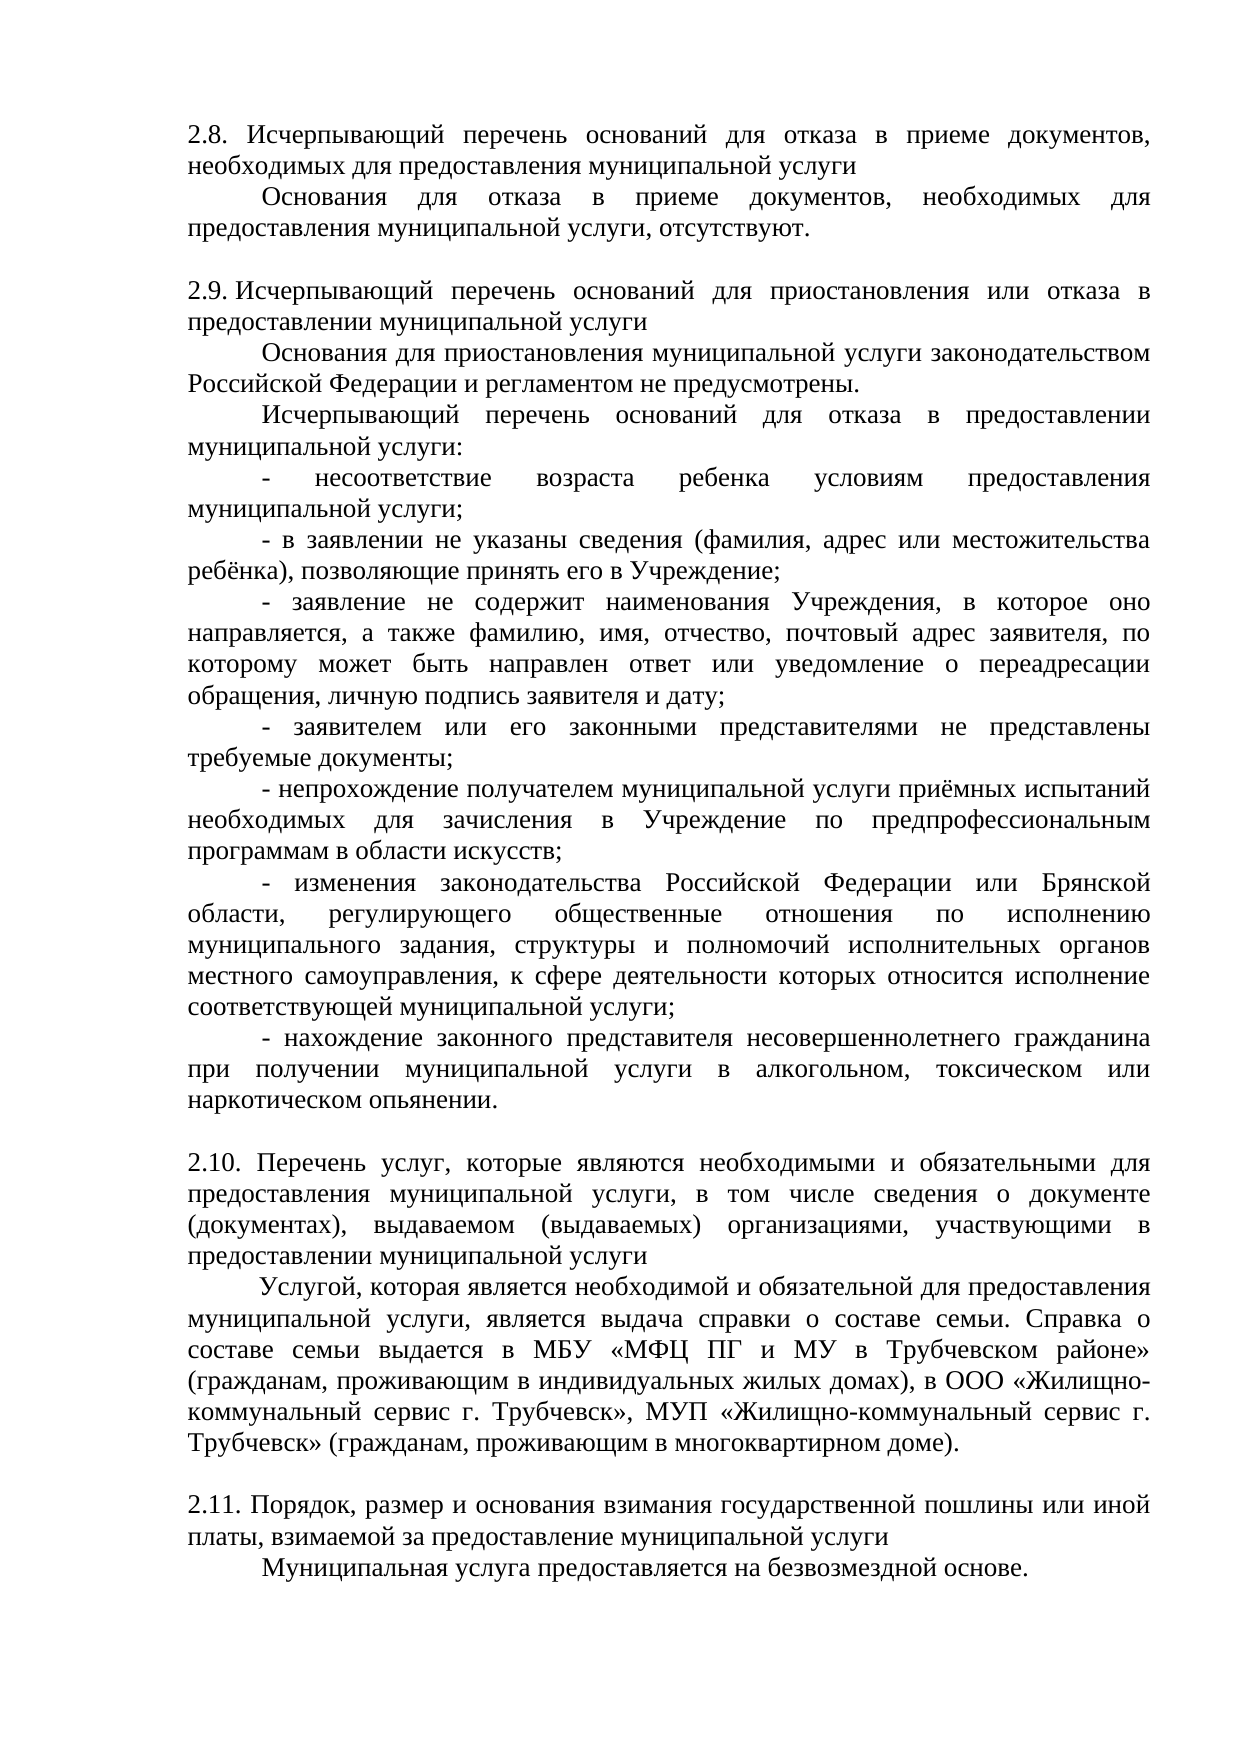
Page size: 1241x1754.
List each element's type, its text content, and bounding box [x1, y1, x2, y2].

text Исчерпывающий перечень оснований для отказа в предоставлении муниципальной услуги: [187, 398, 1152, 461]
text 2.9. Исчерпывающий перечень оснований для приостановления или отказа в предоставлении муниципальной услуги [187, 274, 1152, 336]
text - непрохождение получателем муниципальной услуги приёмных испытаний необходимых для зачисления в Учреждение по предпрофессиональным программам в области искусств; [187, 772, 1152, 866]
text - заявителем или его законными представителями не представлены требуемые документы; [187, 710, 1152, 772]
text - несоответствие возраста ребенка условиям предоставления муниципальной услуги; [187, 461, 1152, 523]
text Основания для приостановления муниципальной услуги законодательством Российской Федерации и регламентом не предусмотрены. [187, 336, 1152, 398]
text 2.11. Порядок, размер и основания взимания государственной пошлины или иной платы, взимаемой за предоставление муниципальной услуги [187, 1488, 1152, 1551]
text 2.8. Исчерпывающий перечень оснований для отказа в приеме документов, необходимых для предоставления муниципальной услуги [187, 118, 1152, 180]
text - в заявлении не указаны сведения (фамилия, адрес или местожительства ребёнка), позволяющие принять его в Учреждение; [187, 523, 1152, 585]
text - изменения законодательства Российской Федерации или Брянской области, регулирующего общественные отношения по исполнению муниципального задания, структуры и полномочий исполнительных органов местного самоуправления, к сфере деятельности которых относится исполнение соответствующей муниципальной услуги; [187, 866, 1152, 1021]
text 2.10. Перечень услуг, которые являются необходимыми и обязательными для предоставления муниципальной услуги, в том числе сведения о документе (документах), выдаваемом (выдаваемых) организациями, участвующими в предоставлении муниципальной услуги [187, 1146, 1152, 1271]
text - заявление не содержит наименования Учреждения, в которое оно направляется, а также фамилию, имя, отчество, почтовый адрес заявителя, по которому может быть направлен ответ или уведомление о переадресации обращения, личную подпись заявителя и дату; [187, 585, 1152, 710]
text Муниципальная услуга предоставляется на безвозмездной основе. [187, 1551, 1152, 1582]
text Услугой, которая является необходимой и обязательной для предоставления муниципальной услуги, является выдача справки о составе семьи. Справка о составе семьи выдается в МБУ «МФЦ ПГ и МУ в Трубчевском районе» (гражданам, проживающим в индивидуальных жилых домах), в ООО «Жилищно-коммунальный сервис г. Трубчевск», МУП «Жилищно-коммунальный сервис г. Трубчевск» (гражданам, проживающим в многоквартирном доме). [187, 1271, 1152, 1457]
text - нахождение законного представителя несовершеннолетнего гражданина при получении муниципальной услуги в алкогольном, токсическом или наркотическом опьянении. [187, 1021, 1152, 1115]
text Основания для отказа в приеме документов, необходимых для предоставления муниципальной услуги, отсутствуют. [187, 180, 1152, 243]
